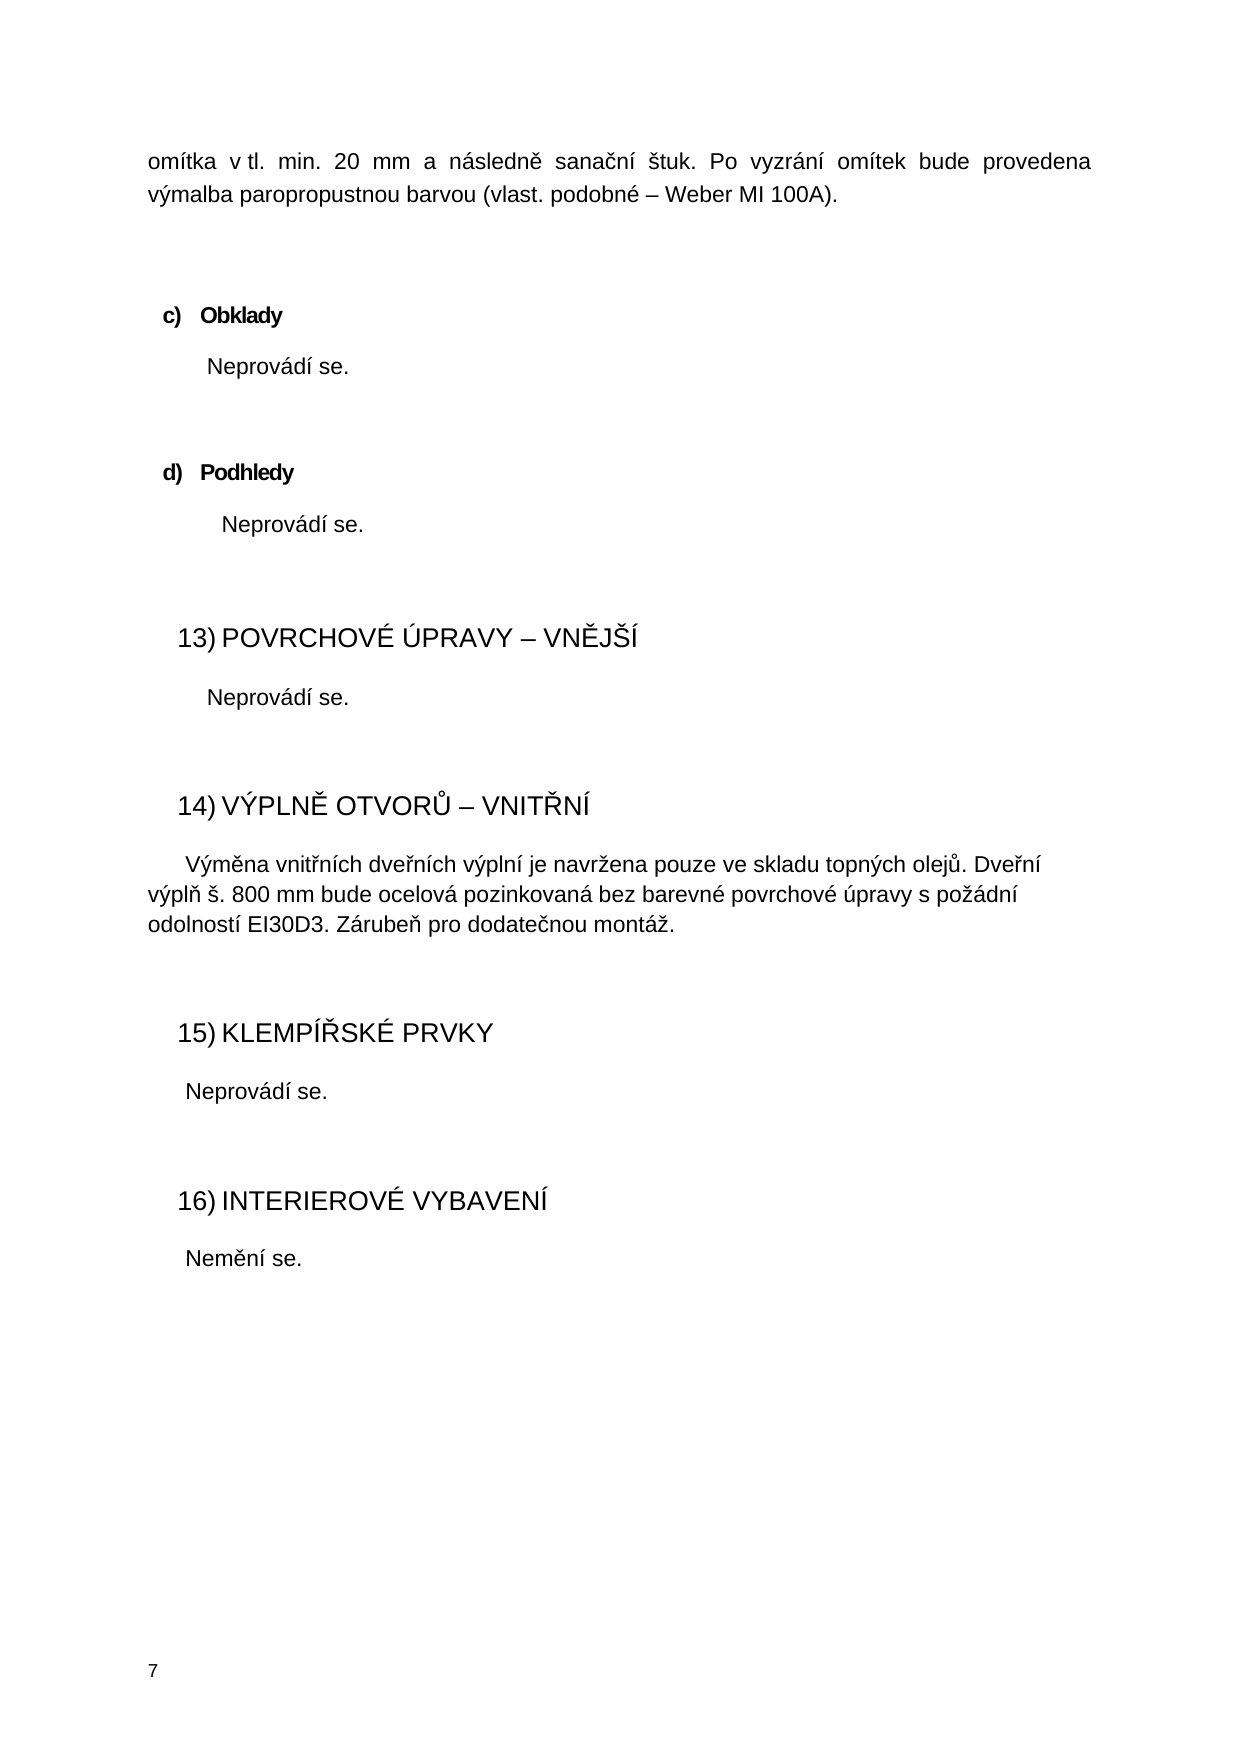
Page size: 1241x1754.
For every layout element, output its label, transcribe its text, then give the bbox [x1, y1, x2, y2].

subtitle Podhledy [162, 459, 1093, 486]
text Neprovádí se. [148, 511, 1093, 537]
text Nemění se. [148, 1245, 1093, 1272]
text Neprovádí se. [148, 353, 1093, 379]
subtitle KLEMPÍŘSKÉ PRVKY [177, 1017, 1093, 1048]
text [148, 148, 1093, 207]
text Výměna vnitřních dveřních výplní je navržena pouze ve skladu topných olejů. Dveřní výplň š. 800 mm bude ocelová pozinkovaná bez barevné povrchové úpravy s požádní odolností EI30D3. Zárubeň pro dodatečnou montáž. [148, 851, 1093, 937]
subtitle INTERIEROVÉ VYBAVENÍ [177, 1184, 1093, 1216]
subtitle POVRCHOVÉ ÚPRAVY – VNĚJŠÍ [177, 622, 1093, 654]
subtitle Obklady [162, 302, 1093, 328]
subtitle VÝPLNĚ OTVORŮ – VNITŘNÍ [177, 790, 1093, 821]
text Neprovádí se. [148, 683, 1093, 710]
text Neprovádí se. [148, 1078, 1093, 1104]
